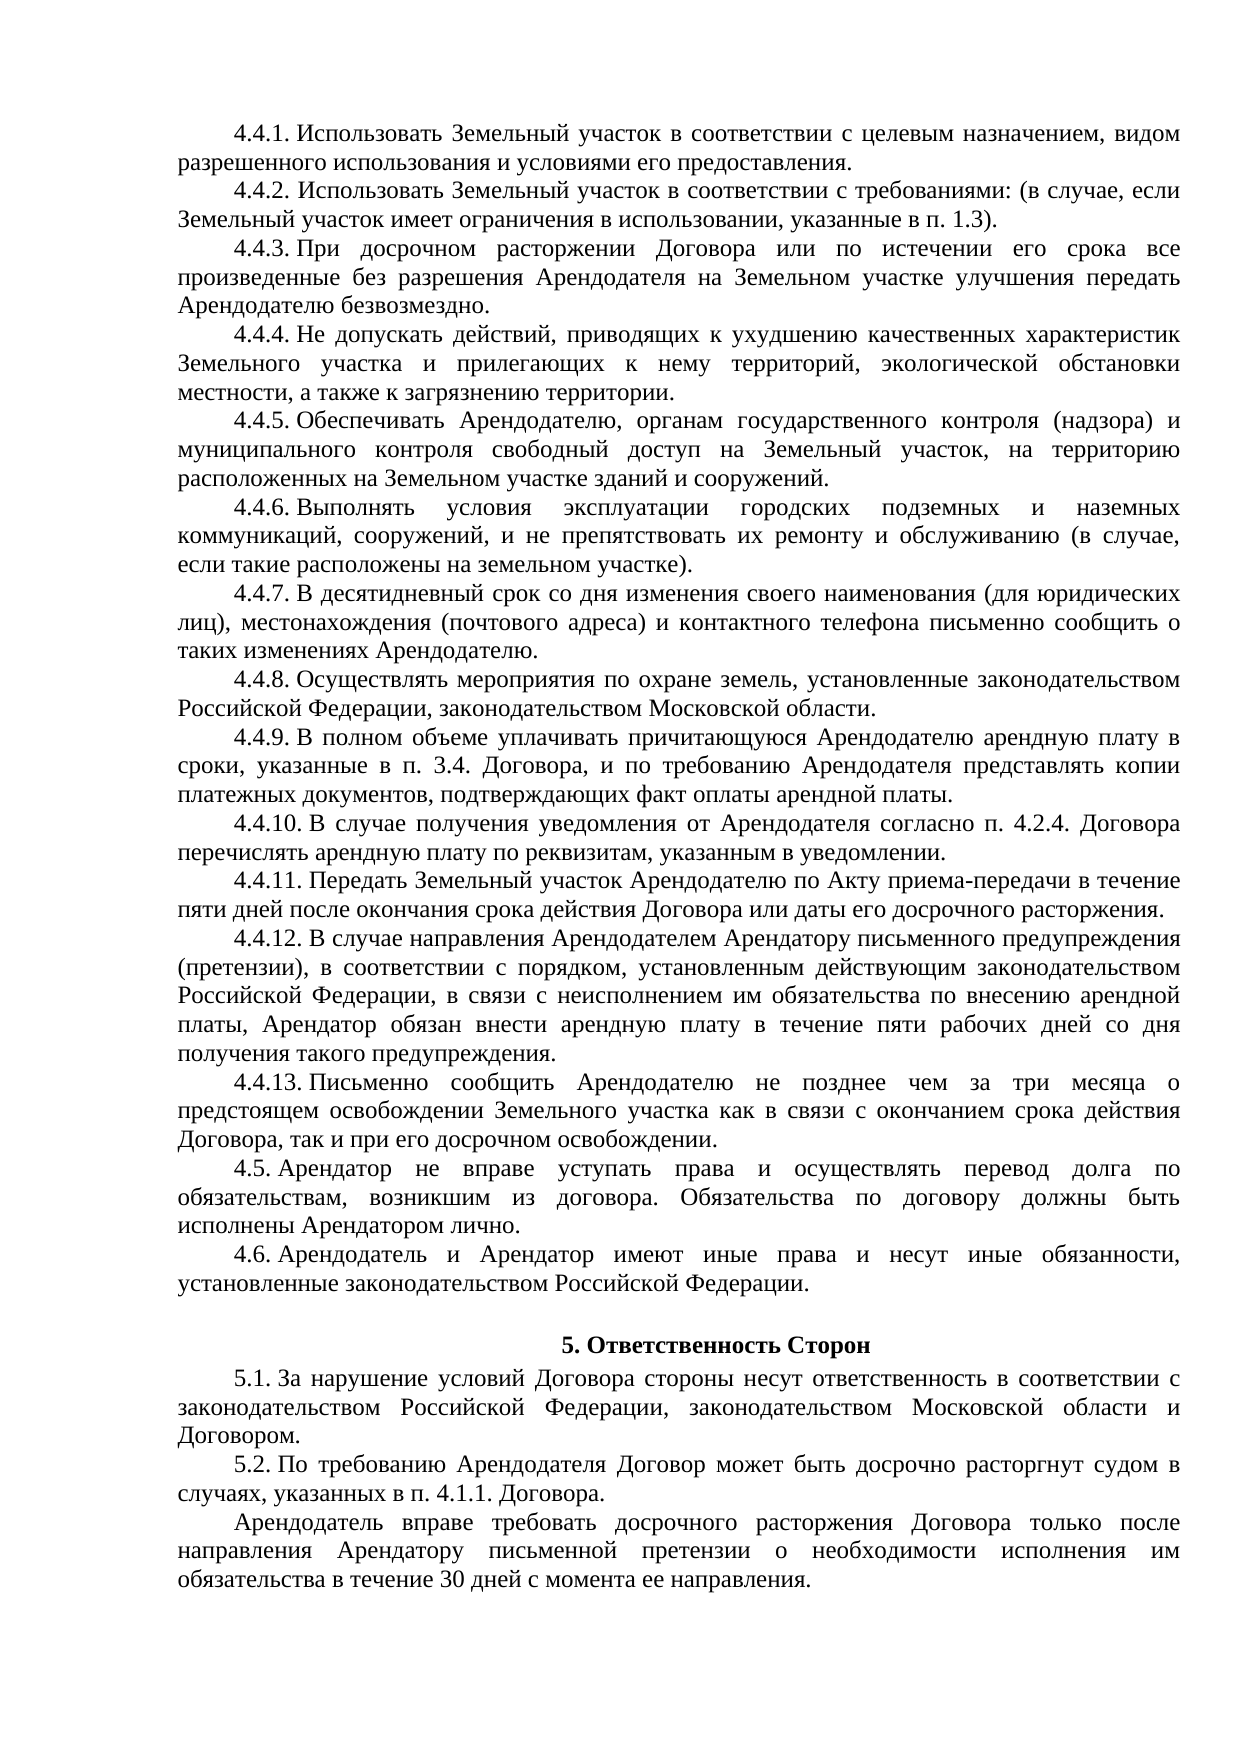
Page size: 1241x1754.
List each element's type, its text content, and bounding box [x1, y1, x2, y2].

text Арендодатель вправе требовать досрочного расторжения Договора только после направления Арендатору письменной претензии о необходимости исполнения им обязательства в течение 30 дней с момента ее направления. [177, 1507, 1181, 1593]
text 4.6. Арендодатель и Арендатор имеют иные права и несут иные обязанности, установленные законодательством Российской Федерации. [177, 1239, 1181, 1297]
text 5.2. По требованию Арендодателя Договор может быть досрочно расторгнут судом в случаях, указанных в п. 4.1.1. Договора. [177, 1449, 1181, 1507]
text 4.5. Арендатор не вправе уступать права и осуществлять перевод долга по обязательствам, возникшим из договора. Обязательства по договору должны быть исполнены Арендатором лично. [177, 1153, 1181, 1239]
text 5.1. За нарушение условий Договора стороны несут ответственность в соответствии с законодательством Российской Федерации, законодательством Московской области и Договором. [177, 1363, 1181, 1449]
text 4.4.9. В полном объеме уплачивать причитающуюся Арендодателю арендную плату в сроки, указанные в п. 3.4. Договора, и по требованию Арендодателя представлять копии платежных документов, подтверждающих факт оплаты арендной платы. [177, 722, 1181, 808]
text 4.4.4. Не допускать действий, приводящих к ухудшению качественных характеристик Земельного участка и прилегающих к нему территорий, экологической обстановки местности, а также к загрязнению территории. [177, 319, 1181, 406]
text 4.4.8. Осуществлять мероприятия по охране земель, установленные законодательством Российской Федерации, законодательством Московской области. [177, 664, 1181, 722]
text 4.4.5. Обеспечивать Арендодателю, органам государственного контроля (надзора) и муниципального контроля свободный доступ на Земельный участок, на территорию расположенных на Земельном участке зданий и сооружений. [177, 406, 1181, 492]
text 4.4.10. В случае получения уведомления от Арендодателя согласно п. 4.2.4. Договора перечислять арендную плату по реквизитам, указанным в уведомлении. [177, 808, 1181, 866]
text 4.4.6. Выполнять условия эксплуатации городских подземных и наземных коммуникаций, сооружений, и не препятствовать их ремонту и обслуживанию (в случае, если такие расположены на земельном участке). [177, 492, 1181, 578]
text 4.4.12. В случае направления Арендодателем Арендатору письменного предупреждения (претензии), в соответствии с порядком, установленным действующим законодательством Российской Федерации, в связи с неисполнением им обязательства по внесению арендной платы, Арендатор обязан внести арендную плату в течение пяти рабочих дней со дня получения такого предупреждения. [177, 923, 1181, 1067]
text 4.4.3. При досрочном расторжении Договора или по истечении его срока все произведенные без разрешения Арендодателя на Земельном участке улучшения передать Арендодателю безвозмездно. [177, 233, 1181, 319]
text 4.4.13. Письменно сообщить Арендодателю не позднее чем за три месяца о предстоящем освобождении Земельного участка как в связи с окончанием срока действия Договора, так и при его досрочном освобождении. [177, 1067, 1181, 1153]
text 5. Ответственность Сторон [177, 1330, 1181, 1359]
text 4.4.7. В десятидневный срок со дня изменения своего наименования (для юридических лиц), местонахождения (почтового адреса) и контактного телефона письменно сообщить о таких изменениях Арендодателю. [177, 578, 1181, 664]
text 4.4.2. Использовать Земельный участок в соответствии с требованиями: (в случае, если Земельный участок имеет ограничения в использовании, указанные в п. 1.3). [177, 176, 1181, 233]
text 4.4.11. Передать Земельный участок Арендодателю по Акту приема-передачи в течение пяти дней после окончания срока действия Договора или даты его досрочного расторжения. [177, 866, 1181, 923]
text 4.4.1. Использовать Земельный участок в соответствии с целевым назначением, видом разрешенного использования и условиями его предоставления. [177, 118, 1181, 176]
